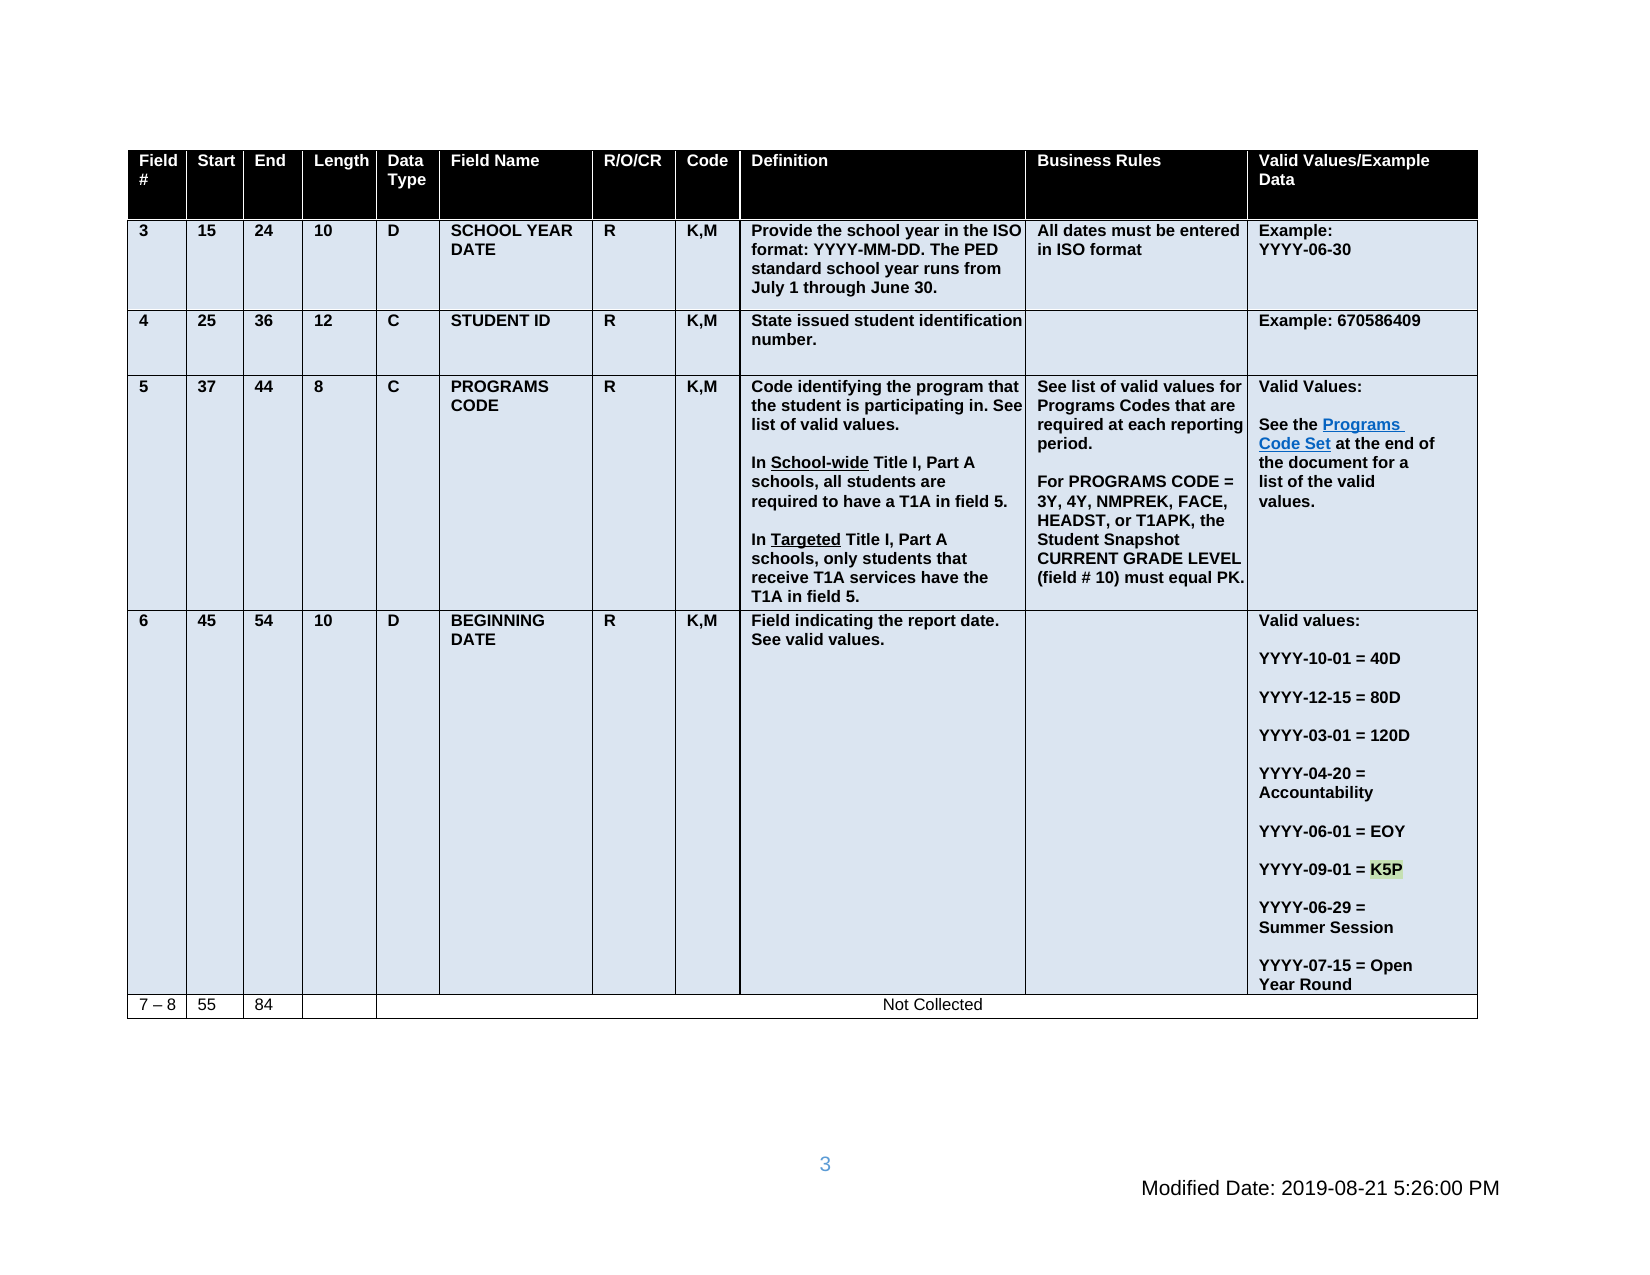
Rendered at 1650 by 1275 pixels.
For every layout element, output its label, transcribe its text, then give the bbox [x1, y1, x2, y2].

table_header Definition [741, 151, 1025, 219]
table_cell 3 [128, 221, 186, 309]
table_cell K,M [676, 611, 739, 994]
table_cell 10 [303, 221, 376, 309]
table_cell Provide the school year in the ISO format: YYYY-MM-DD. The PED standard school year runs from July 1 through June 30. [741, 221, 1025, 309]
table_cell Valid values: YYYY-10-01 = 40D YYYY-12-15 = 80D YYYY-03-01 = 120D YYYY-04-20 = Accountability YYYY-06-01 = EOY YYYY-09-01 = K5P YYYY-06-29 = Summer Session YYYY-07-15 = Open Year Round [1248, 611, 1477, 994]
table_cell 5 [128, 376, 186, 610]
table_header End [243, 150, 303, 219]
table_cell STUDENT ID [440, 311, 592, 375]
table_cell 37 [187, 376, 243, 610]
table_cell C [377, 376, 439, 610]
table_cell R [593, 376, 675, 610]
table_cell Field indicating the report date. See valid values. [741, 611, 1025, 994]
table_cell SCHOOL YEAR DATE [440, 221, 592, 309]
table_cell K,M [676, 221, 739, 309]
table_cell C [377, 311, 439, 375]
table_cell Example: YYYY-06-30 [1248, 221, 1477, 309]
table_cell 45 [187, 611, 243, 994]
table_cell 6 [128, 611, 186, 994]
table_header Code [675, 150, 739, 219]
table_cell 54 [244, 611, 302, 994]
table_cell 4 [128, 311, 186, 375]
table_cell 44 [244, 376, 302, 610]
table_header Data Type [376, 150, 439, 219]
table_cell 55 [187, 995, 243, 1018]
table_cell PROGRAMS CODE [440, 376, 592, 610]
table_cell 15 [187, 221, 243, 309]
table_cell State issued student identification number. [741, 311, 1025, 375]
table_header Length [303, 150, 376, 219]
table_cell BEGINNING DATE [440, 611, 592, 994]
table_cell D [377, 221, 439, 309]
table_cell 36 [244, 311, 302, 375]
table_header Start [186, 150, 243, 219]
table_cell All dates must be entered in ISO format [1026, 221, 1247, 309]
table_cell 10 [303, 611, 376, 994]
table_cell Code identifying the program that the student is participating in. See list of valid values. In School-wide Title I, Part A schools, all students are required to have a T1A in field 5. In Targeted Title I, Part A schools, only students that receive T1A services have the T1A in field 5. [741, 376, 1025, 610]
table_cell Example: 670586409 [1248, 311, 1477, 375]
table_cell R [593, 611, 675, 994]
table_header Field # [128, 150, 186, 219]
table_header R/O/CR [592, 150, 675, 219]
table_header Field Name [439, 150, 592, 219]
table_header Valid Values/Example Data [1247, 150, 1478, 219]
table_cell [303, 995, 376, 1018]
table_cell R [593, 311, 675, 375]
table_cell 12 [303, 311, 376, 375]
table_header Business Rules [1026, 150, 1247, 219]
table_cell 84 [244, 995, 302, 1018]
table_cell 7 – 8 [128, 995, 186, 1018]
table_cell See list of valid values for Programs Codes that are required at each reporting period. For PROGRAMS CODE = 3Y, 4Y, NMPREK, FACE, HEADST, or T1APK, the Student Snapshot CURRENT GRADE LEVEL (field # 10) must equal PK. [1026, 376, 1247, 610]
table_cell 25 [187, 311, 243, 375]
table_cell K,M [676, 376, 739, 610]
table_cell Valid Values: See the Programs Code Set at the end of the document for a list of the valid values. [1248, 376, 1477, 610]
table_cell 8 [303, 376, 376, 610]
table_cell Not Collected [377, 995, 1477, 1018]
table_cell [1026, 611, 1247, 994]
table_cell 24 [244, 221, 302, 309]
table_cell K,M [676, 311, 739, 375]
table_cell D [377, 611, 439, 994]
table_cell R [593, 221, 675, 309]
table_cell [1026, 311, 1247, 375]
